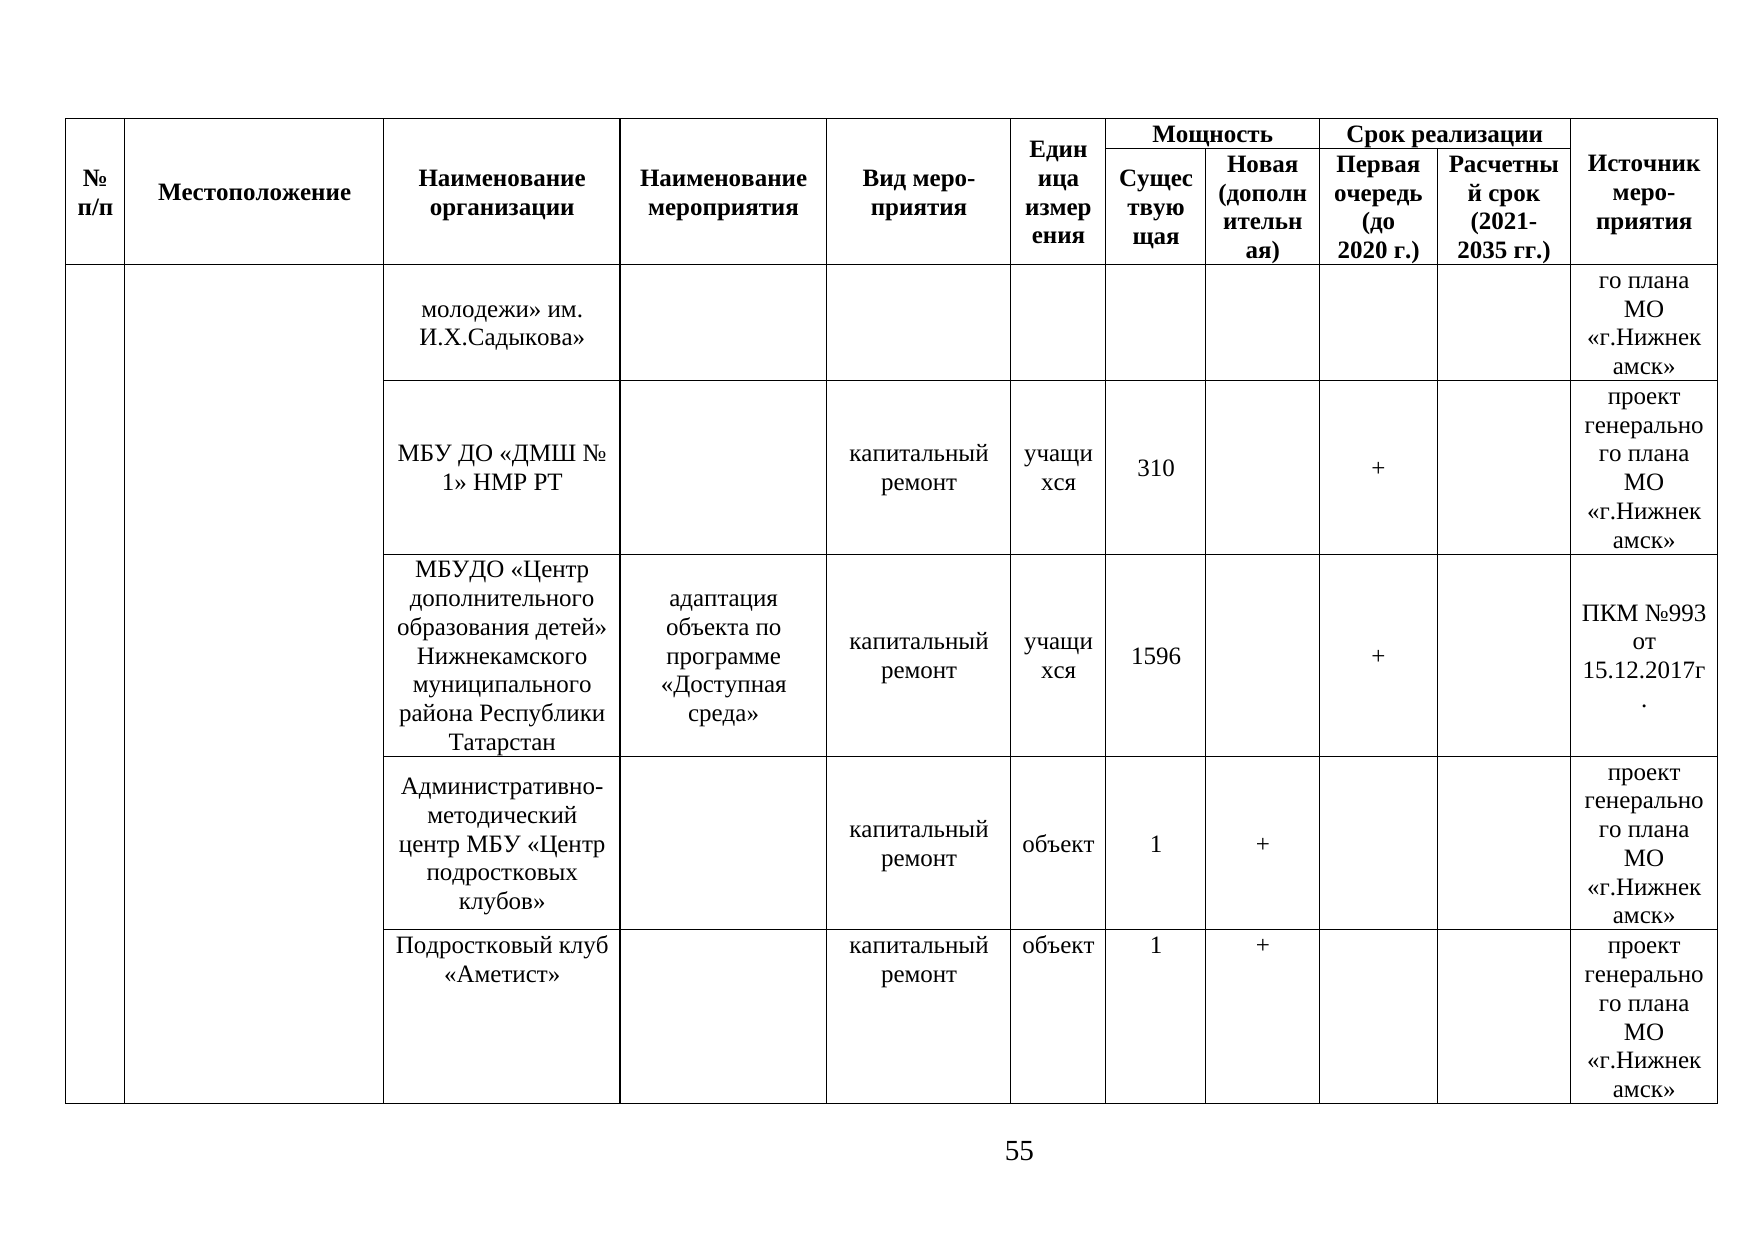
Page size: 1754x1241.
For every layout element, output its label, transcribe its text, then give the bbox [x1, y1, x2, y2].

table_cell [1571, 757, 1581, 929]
table_cell Существующая [1106, 149, 1205, 264]
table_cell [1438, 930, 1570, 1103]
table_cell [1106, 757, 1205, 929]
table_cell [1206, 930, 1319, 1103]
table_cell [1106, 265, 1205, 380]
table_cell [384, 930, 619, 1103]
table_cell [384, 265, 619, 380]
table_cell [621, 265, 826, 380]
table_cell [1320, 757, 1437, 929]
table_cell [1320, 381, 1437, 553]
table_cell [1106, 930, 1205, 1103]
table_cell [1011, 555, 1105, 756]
table_header № п/п [66, 119, 124, 264]
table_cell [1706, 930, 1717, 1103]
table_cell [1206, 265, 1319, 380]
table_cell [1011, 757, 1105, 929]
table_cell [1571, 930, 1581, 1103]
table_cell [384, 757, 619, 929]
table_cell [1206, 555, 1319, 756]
table_header Единица измерения [1011, 119, 1105, 264]
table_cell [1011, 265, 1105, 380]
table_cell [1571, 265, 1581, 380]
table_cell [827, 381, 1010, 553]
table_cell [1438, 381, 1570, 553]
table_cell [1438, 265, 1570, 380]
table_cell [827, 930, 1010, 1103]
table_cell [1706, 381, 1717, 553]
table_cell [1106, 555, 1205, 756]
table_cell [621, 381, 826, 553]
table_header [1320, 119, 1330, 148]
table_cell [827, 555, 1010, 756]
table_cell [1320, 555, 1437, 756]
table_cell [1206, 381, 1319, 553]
table_header Источник меро-приятия [1571, 119, 1717, 264]
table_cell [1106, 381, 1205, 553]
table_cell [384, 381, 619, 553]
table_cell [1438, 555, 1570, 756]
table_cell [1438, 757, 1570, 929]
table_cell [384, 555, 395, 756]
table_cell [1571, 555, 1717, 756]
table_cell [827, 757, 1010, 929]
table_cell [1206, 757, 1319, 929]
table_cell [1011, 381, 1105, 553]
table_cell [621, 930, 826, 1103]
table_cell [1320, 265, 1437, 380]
table_header Наименование мероприятия [621, 119, 826, 264]
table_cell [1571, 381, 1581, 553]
table_header Местоположение [125, 119, 383, 264]
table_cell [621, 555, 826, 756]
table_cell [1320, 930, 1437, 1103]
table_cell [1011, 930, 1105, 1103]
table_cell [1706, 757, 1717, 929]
table_header Вид меро-приятия [827, 119, 1010, 264]
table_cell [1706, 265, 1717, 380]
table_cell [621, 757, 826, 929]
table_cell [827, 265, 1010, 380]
table_header Наименование организации [384, 119, 619, 264]
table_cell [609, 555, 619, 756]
